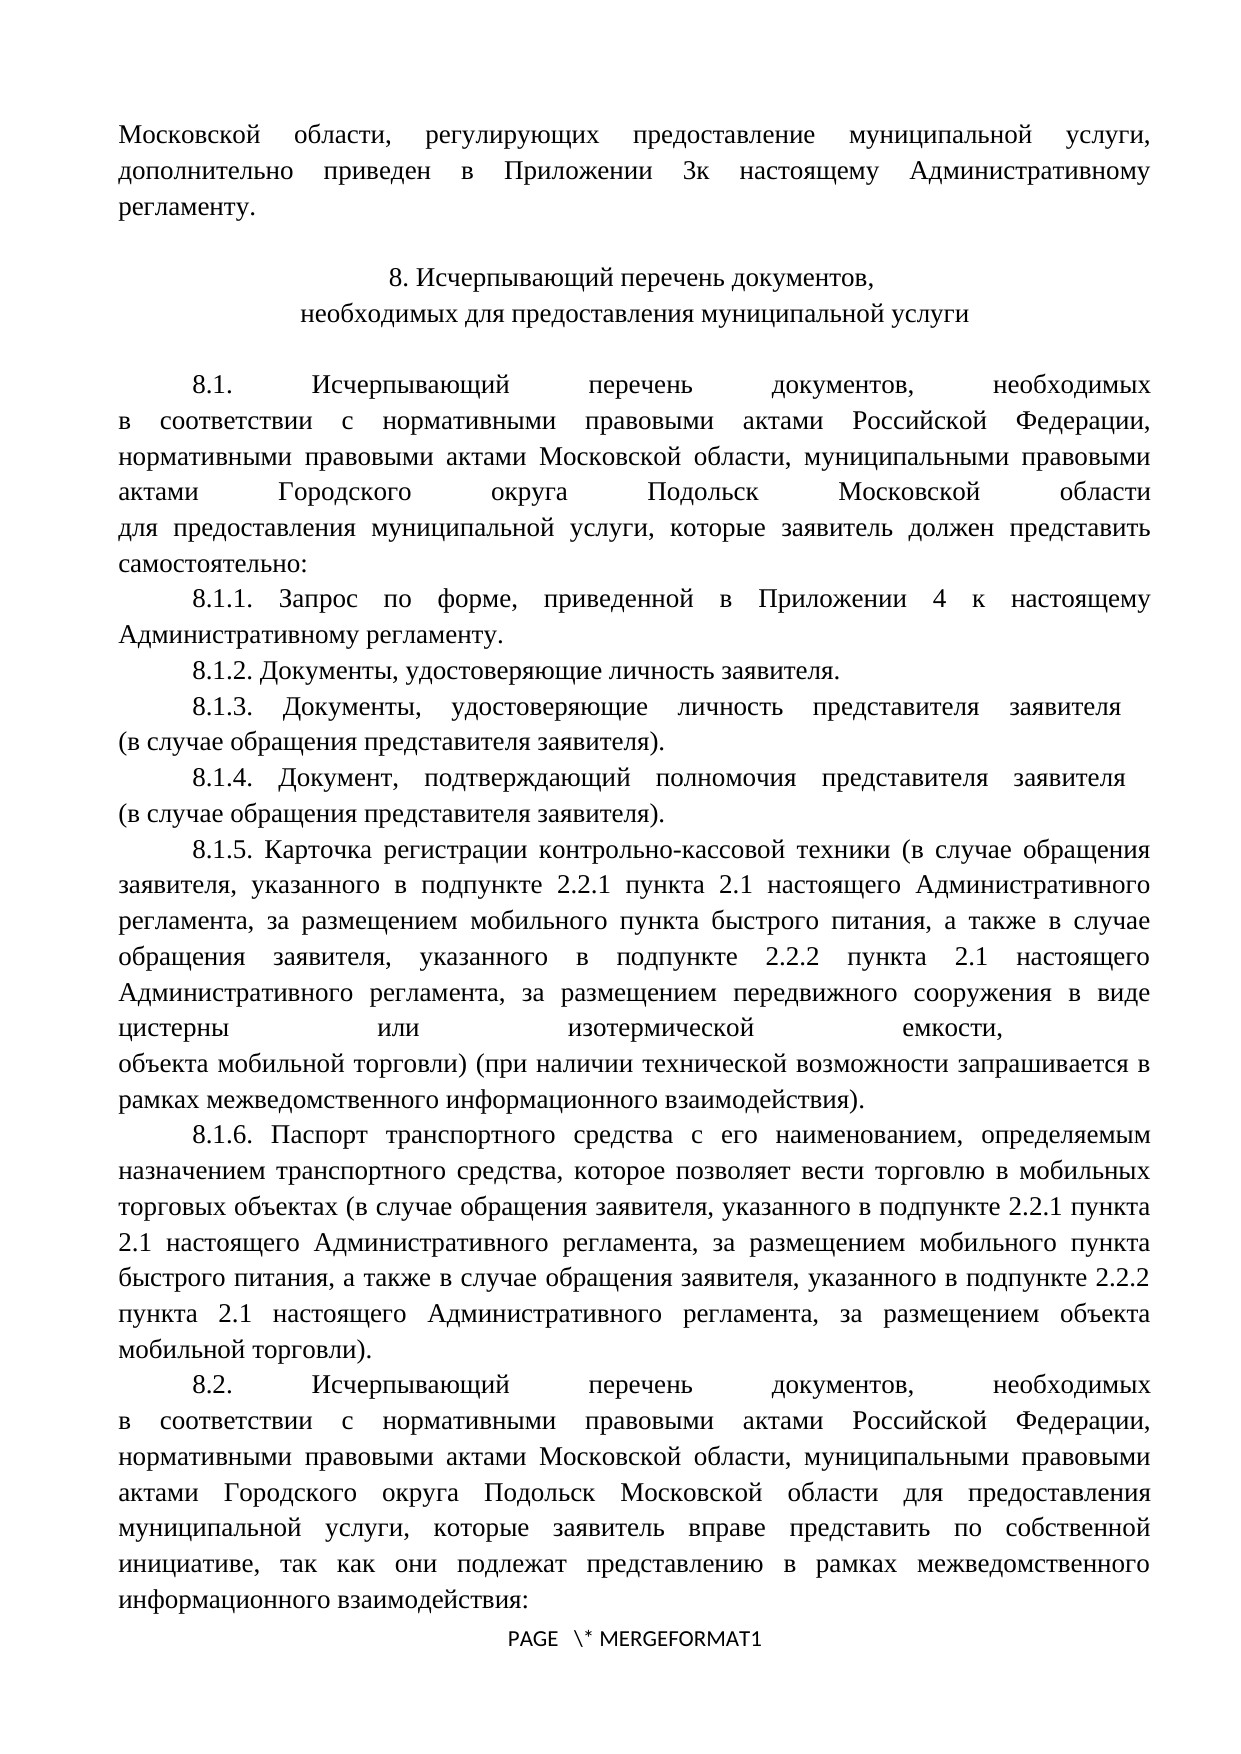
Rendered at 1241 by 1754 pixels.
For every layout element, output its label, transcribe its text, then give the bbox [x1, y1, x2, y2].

text 8.2. Исчерпывающий перечень документов, необходимых в соответствии с нормативными правовыми актами Российской Федерации, нормативными правовыми актами Московской области, муниципальными правовыми актами Городского округа Подольск Московской области для предоставления муниципальной услуги, которые заявитель вправе представить по собственной инициативе, так как они подлежат представлению в рамках межведомственного информационного взаимодействия: [118, 1369, 1152, 1614]
text 8.1.2. Документы, удостоверяющие личность заявителя. [118, 654, 1152, 685]
text 8.1.1. Запрос по форме, приведенной в Приложении 4 к настоящему Административному регламенту. [118, 583, 1152, 649]
text 8.1.4. Документ, подтверждающий полномочия представителя заявителя (в случае обращения представителя заявителя). [118, 761, 1152, 828]
text 8.1.6. Паспорт транспортного средства с его наименованием, определяемым назначением транспортного средства, которое позволяет вести торговлю в мобильных торговых объектах (в случае обращения заявителя, указанного в подпункте 2.2.1 пункта 2.1 настоящего Административного регламента, за размещением мобильного пункта быстрого питания, а также в случае обращения заявителя, указанного в подпункте 2.2.2 пункта 2.1 настоящего Административного регламента, за размещением объекта мобильной торговли). [118, 1118, 1152, 1364]
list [118, 118, 1152, 221]
text 8.1.3. Документы, удостоверяющие личность представителя заявителя (в случае обращения представителя заявителя). [118, 690, 1152, 757]
text 8.1.5. Карточка регистрации контрольно-кассовой техники (в случае обращения заявителя, указанного в подпункте 2.2.1 пункта 2.1 настоящего Административного регламента, за размещением мобильного пункта быстрого питания, а также в случае обращения заявителя, указанного в подпункте 2.2.2 пункта 2.1 настоящего Административного регламента, за размещением передвижного сооружения в виде цистерны или изотермической емкости, объекта мобильной торговли) (при наличии технической возможности запрашивается в рамках межведомственного информационного взаимодействия). [118, 833, 1152, 1114]
subtitle 8. Исчерпывающий перечень документов, необходимых для предоставления муниципальной услуги [118, 261, 1152, 328]
text 8.1. Исчерпывающий перечень документов, необходимых в соответствии с нормативными правовыми актами Российской Федерации, нормативными правовыми актами Московской области, муниципальными правовыми актами Городского округа Подольск Московской области для предоставления муниципальной услуги, которые заявитель должен представить самостоятельно: [118, 368, 1152, 578]
